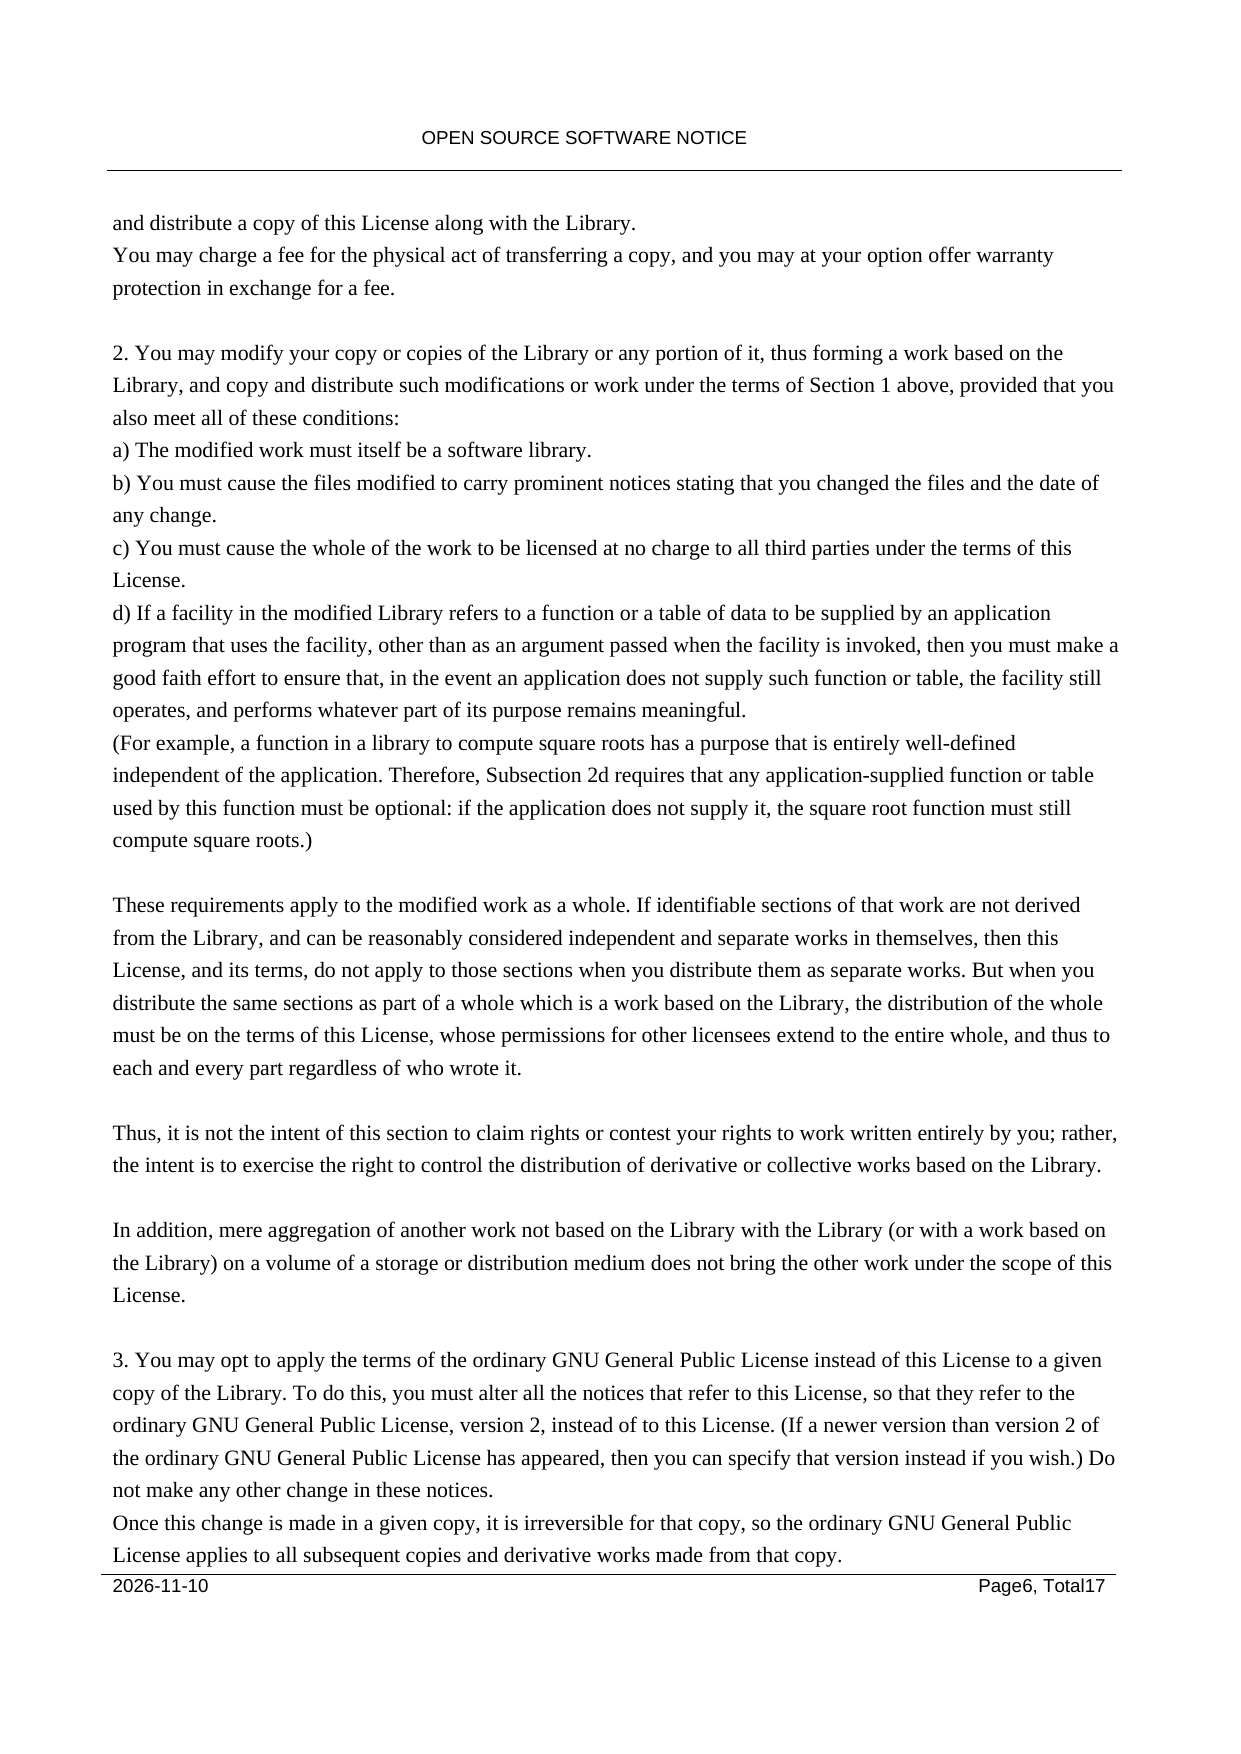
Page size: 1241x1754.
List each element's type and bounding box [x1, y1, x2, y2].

text [112, 206, 1128, 1571]
